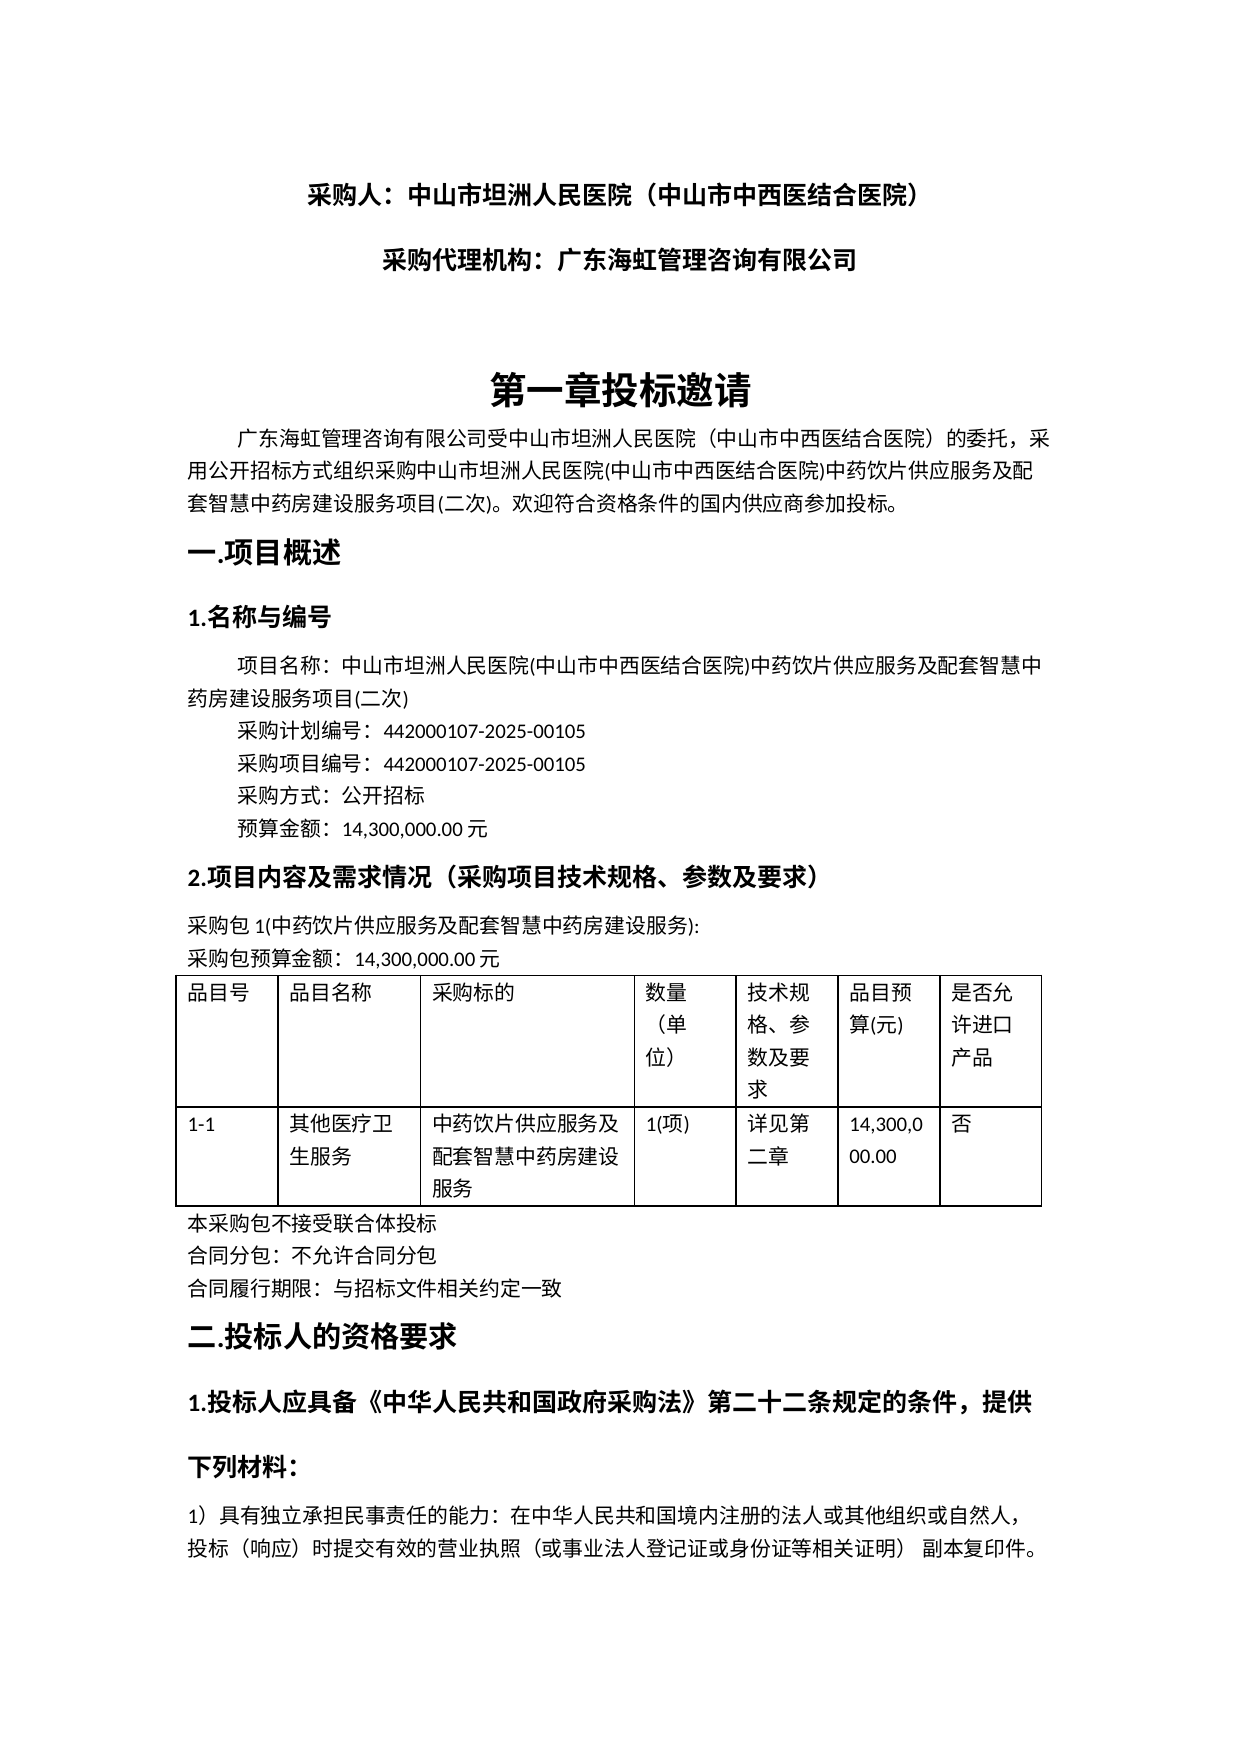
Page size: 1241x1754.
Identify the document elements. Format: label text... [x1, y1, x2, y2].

text 1.投标人应具备《中华人民共和国政府采购法》第二十二条规定的条件，提供下列材料： [187, 1369, 1053, 1499]
table_cell 1-1 [177, 1108, 277, 1205]
text 第一章投标邀请 [187, 357, 1053, 422]
text 采购项目编号：442000107-2025-00105 [187, 747, 1053, 779]
table_cell 否 [941, 1108, 1041, 1205]
text 1.名称与编号 [187, 584, 1053, 649]
text 本采购包不接受联合体投标 [187, 1207, 1053, 1239]
text 合同履行期限：与招标文件相关约定一致 [187, 1272, 1053, 1304]
table_header 数量（单位） [635, 976, 735, 1106]
text 2.项目内容及需求情况（采购项目技术规格、参数及要求） [187, 844, 1053, 909]
text 广东海虹管理咨询有限公司受中山市坦洲人民医院（中山市中西医结合医院）的委托，采用公开招标方式组织采购中山市坦洲人民医院(中山市中西医结合医院)中药饮片供应服务及配套智慧中药房建设服务项目(二次)。欢迎符合资格条件的国内供应商参加投标。 [187, 422, 1053, 519]
table_header 是否允许进口产品 [941, 976, 1041, 1106]
table_header 采购标的 [421, 976, 634, 1106]
text 采购人：中山市坦洲人民医院（中山市中西医结合医院） [187, 162, 1053, 227]
table_cell 1(项) [635, 1108, 735, 1205]
text 合同分包：不允许合同分包 [187, 1239, 1053, 1272]
text 采购包预算金额：14,300,000.00元 [187, 942, 1053, 974]
text 采购包1(中药饮片供应服务及配套智慧中药房建设服务): [187, 909, 1053, 942]
text 二.投标人的资格要求 [187, 1304, 1053, 1369]
table_cell 中药饮片供应服务及配套智慧中药房建设服务 [421, 1108, 634, 1205]
table_header 技术规格、参数及要求 [737, 976, 837, 1106]
table_cell 14,300,000.00 [839, 1108, 939, 1205]
table_header 品目号 [177, 976, 277, 1106]
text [187, 1499, 1053, 1564]
table_header 品目预算(元) [839, 976, 939, 1106]
text 项目名称：中山市坦洲人民医院(中山市中西医结合医院)中药饮片供应服务及配套智慧中药房建设服务项目(二次) [187, 649, 1053, 714]
table_cell 其他医疗卫生服务 [279, 1108, 420, 1205]
text 采购代理机构：广东海虹管理咨询有限公司 [187, 227, 1053, 292]
text 一.项目概述 [187, 519, 1053, 584]
table_cell 详见第二章 [737, 1108, 837, 1205]
text 采购方式：公开招标 [187, 779, 1053, 812]
text 采购计划编号：442000107-2025-00105 [187, 714, 1053, 747]
table_header 品目名称 [279, 976, 420, 1106]
text 预算金额：14,300,000.00元 [187, 812, 1053, 844]
